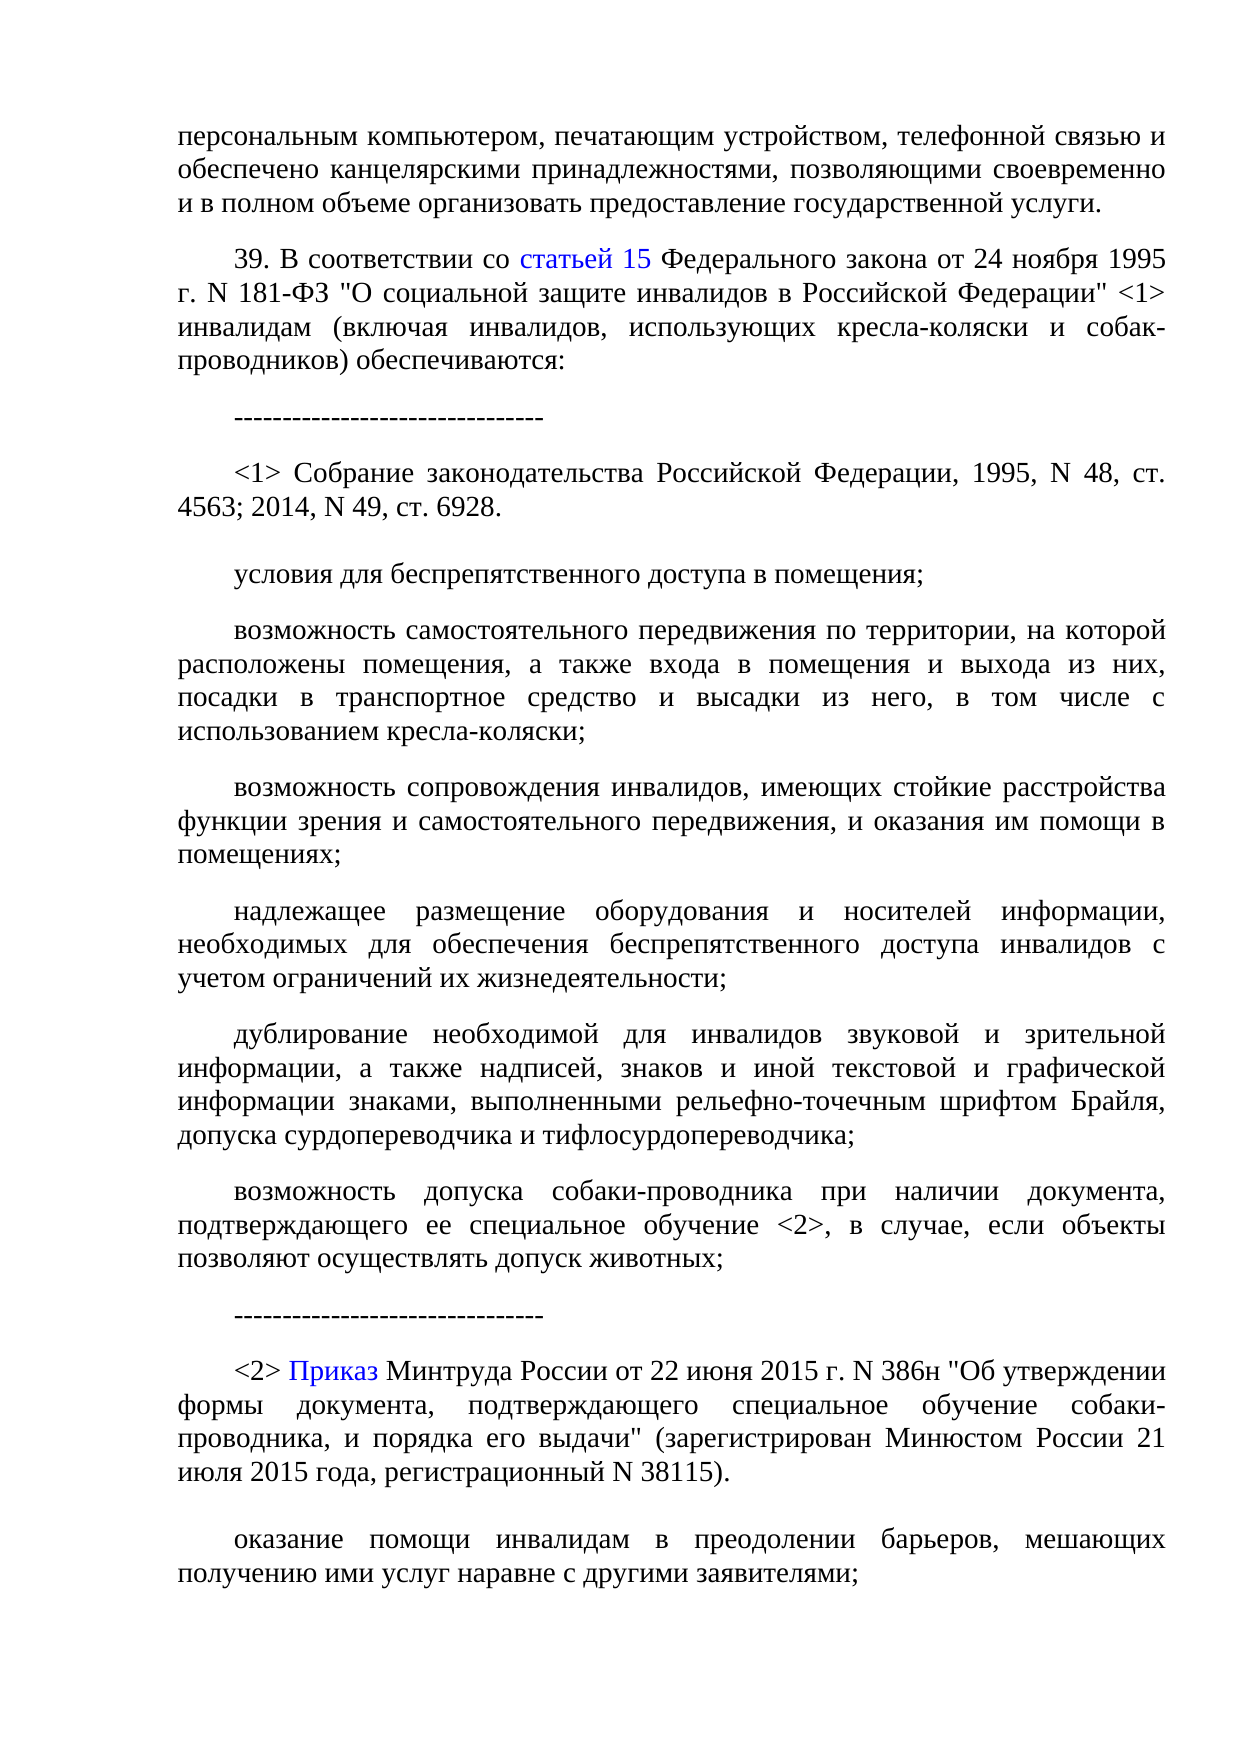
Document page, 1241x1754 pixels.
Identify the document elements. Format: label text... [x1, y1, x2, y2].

text дублирование необходимой для инвалидов звуковой и зрительной информации, а также надписей, знаков и иной текстовой и графической информации знаками, выполненными рельефно-точечным шрифтом Брайля, допуска сурдопереводчика и тифлосурдопереводчика; [177, 1016, 1167, 1151]
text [177, 118, 1167, 219]
text надлежащее размещение оборудования и носителей информации, необходимых для обеспечения беспрепятственного доступа инвалидов с учетом ограничений их жизнедеятельности; [177, 893, 1167, 993]
text возможность допуска собаки-проводника при наличии документа, подтверждающего ее специальное обучение <2>, в случае, если объекты позволяют осуществлять допуск животных; [177, 1173, 1167, 1274]
text возможность самостоятельного передвижения по территории, на которой расположены помещения, а также входа в помещения и выхода из них, посадки в транспортное средство и высадки из него, в том числе с использованием кресла-коляски; [177, 612, 1167, 746]
text -------------------------------- [177, 399, 1167, 432]
text возможность сопровождения инвалидов, имеющих стойкие расстройства функции зрения и самостоятельного передвижения, и оказания им помощи в помещениях; [177, 769, 1167, 870]
text условия для беспрепятственного доступа в помещения; [177, 556, 1167, 589]
text <1> Собрание законодательства Российской Федерации, 1995, N 48, ст. 4563; 2014, N 49, ст. 6928. [177, 455, 1167, 522]
text оказание помощи инвалидам в преодолении барьеров, мешающих получению ими услуг наравне с другими заявителями; [177, 1521, 1167, 1588]
text 39. В соответствии со статьей 15 Федерального закона от 24 ноября 1995 г. N 181-ФЗ "О социальной защите инвалидов в Российской Федерации" <1> инвалидам (включая инвалидов, использующих кресла-коляски и собак-проводников) обеспечиваются: [177, 242, 1167, 376]
text -------------------------------- [177, 1297, 1167, 1331]
text <2> Приказ Минтруда России от 22 июня 2015 г. N 386н "Об утверждении формы документа, подтверждающего специальное обучение собаки-проводника, и порядка его выдачи" (зарегистрирован Минюстом России 21 июля 2015 года, регистрационный N 38115). [177, 1353, 1167, 1488]
